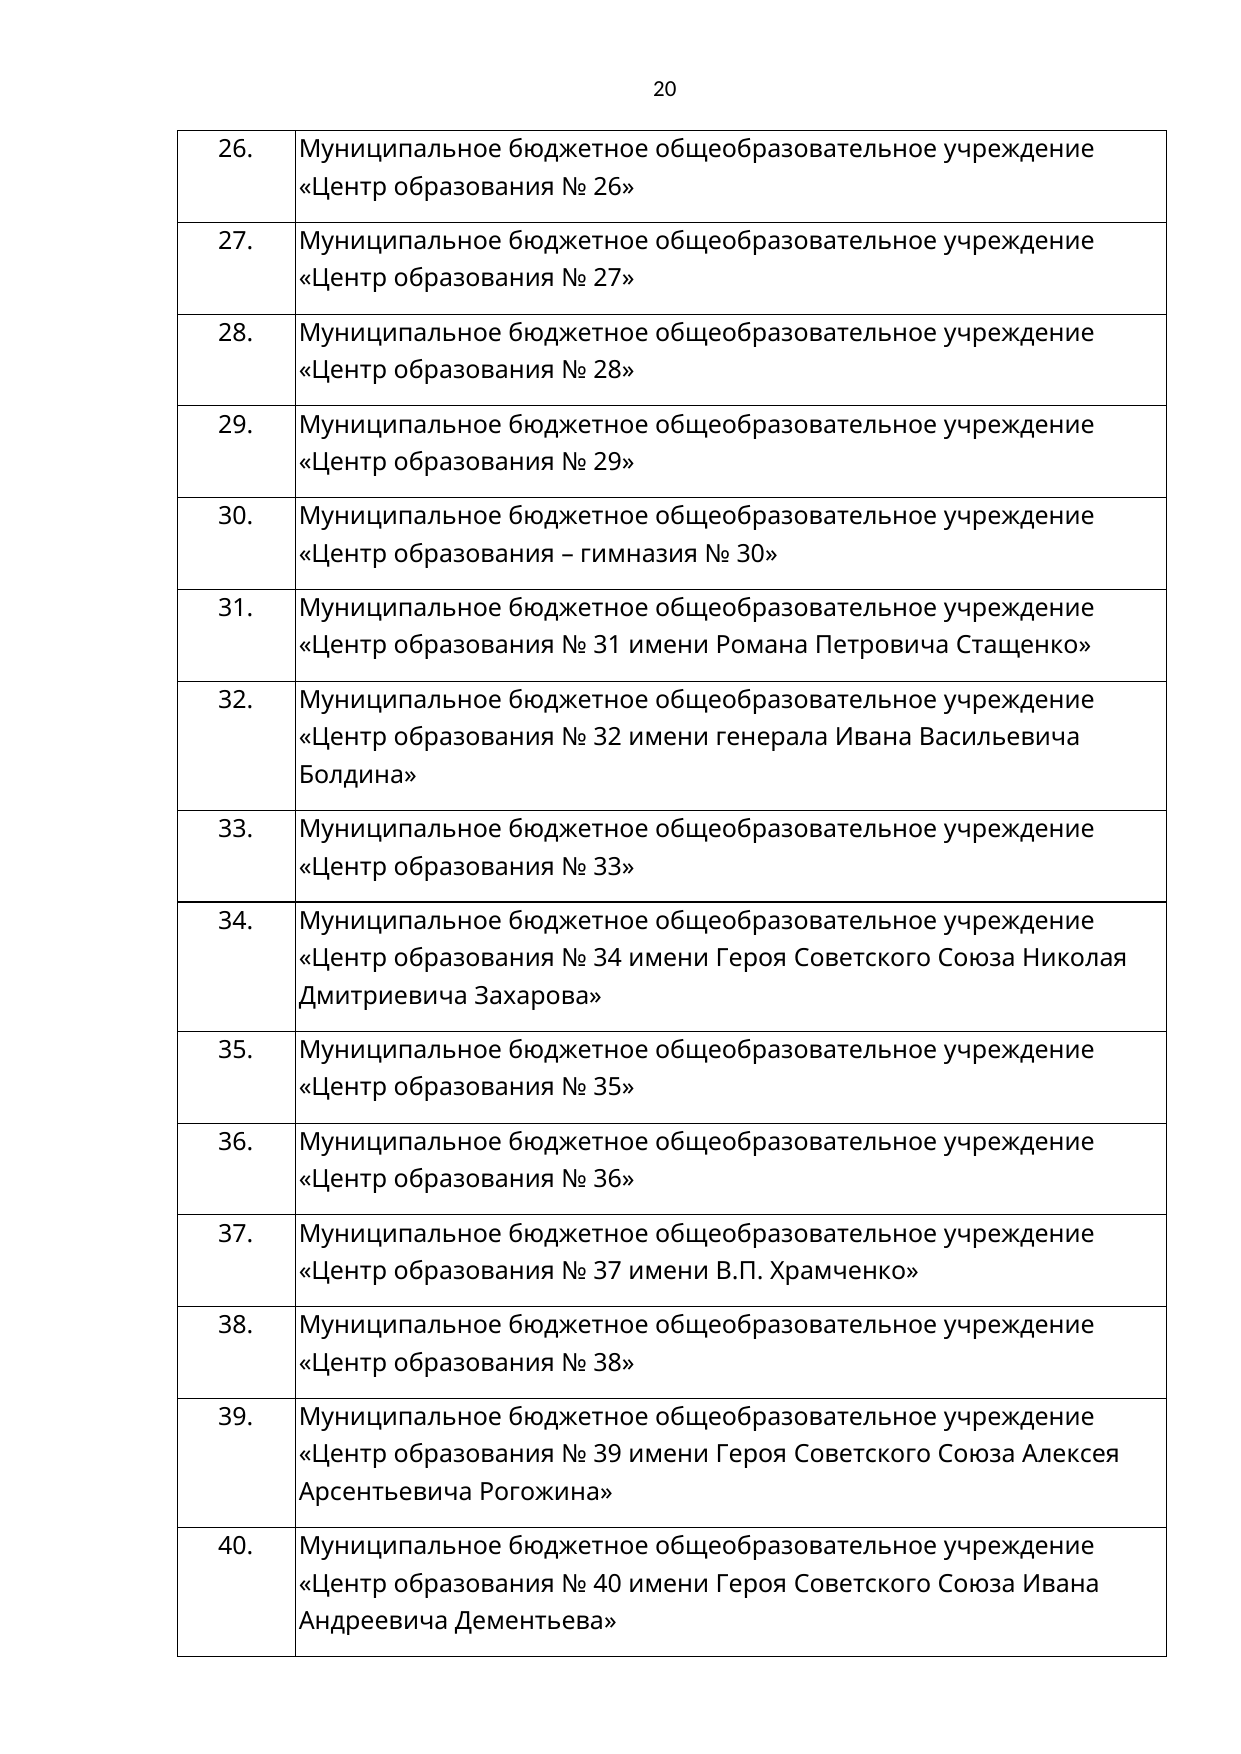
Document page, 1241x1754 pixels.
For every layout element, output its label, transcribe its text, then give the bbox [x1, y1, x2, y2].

table_cell [178, 1032, 295, 1122]
table_cell Муниципальное бюджетное общеобразовательное учреждение «Центр образования № 40 имени Героя Советского Союза Ивана Андреевича Дементьева» [296, 1528, 1166, 1656]
table_cell [178, 406, 295, 497]
table_cell Муниципальное бюджетное общеобразовательное учреждение «Центр образования № 26» [296, 131, 1166, 222]
table_cell [178, 1307, 295, 1398]
table_cell Муниципальное бюджетное общеобразовательное учреждение «Центр образования № 37 имени В.П. Храмченко» [296, 1215, 1166, 1306]
table_cell [178, 682, 295, 810]
table_cell Муниципальное бюджетное общеобразовательное учреждение «Центр образования № 33» [296, 811, 1166, 901]
table_cell [178, 498, 295, 589]
table_cell Муниципальное бюджетное общеобразовательное учреждение «Центр образования № 39 имени Героя Советского Союза Алексея Арсентьевича Рогожина» [296, 1399, 1166, 1527]
table_cell Муниципальное бюджетное общеобразовательное учреждение «Центр образования – гимназия № 30» [296, 498, 1166, 589]
table_cell Муниципальное бюджетное общеобразовательное учреждение «Центр образования № 27» [296, 223, 1166, 313]
table_cell Муниципальное бюджетное общеобразовательное учреждение «Центр образования № 36» [296, 1124, 1166, 1214]
table_cell Муниципальное бюджетное общеобразовательное учреждение «Центр образования № 35» [296, 1032, 1166, 1122]
table_cell [178, 1124, 295, 1214]
table_cell Муниципальное бюджетное общеобразовательное учреждение «Центр образования № 32 имени генерала Ивана Васильевича Болдина» [296, 682, 1166, 810]
table_cell [178, 903, 295, 1031]
table_cell [178, 223, 295, 313]
table_cell Муниципальное бюджетное общеобразовательное учреждение «Центр образования № 34 имени Героя Советского Союза Николая Дмитриевича Захарова» [296, 903, 1166, 1031]
table_cell [178, 131, 295, 222]
table_cell Муниципальное бюджетное общеобразовательное учреждение «Центр образования № 29» [296, 406, 1166, 497]
table_cell [178, 315, 295, 405]
table_cell [178, 1399, 295, 1527]
table_cell Муниципальное бюджетное общеобразовательное учреждение «Центр образования № 28» [296, 315, 1166, 405]
table_cell Муниципальное бюджетное общеобразовательное учреждение «Центр образования № 38» [296, 1307, 1166, 1398]
table_cell [178, 590, 295, 681]
table_cell [178, 811, 295, 901]
table_cell [178, 1215, 295, 1306]
table_cell [178, 1528, 295, 1656]
table_cell Муниципальное бюджетное общеобразовательное учреждение «Центр образования № 31 имени Романа Петровича Стащенко» [296, 590, 1166, 681]
